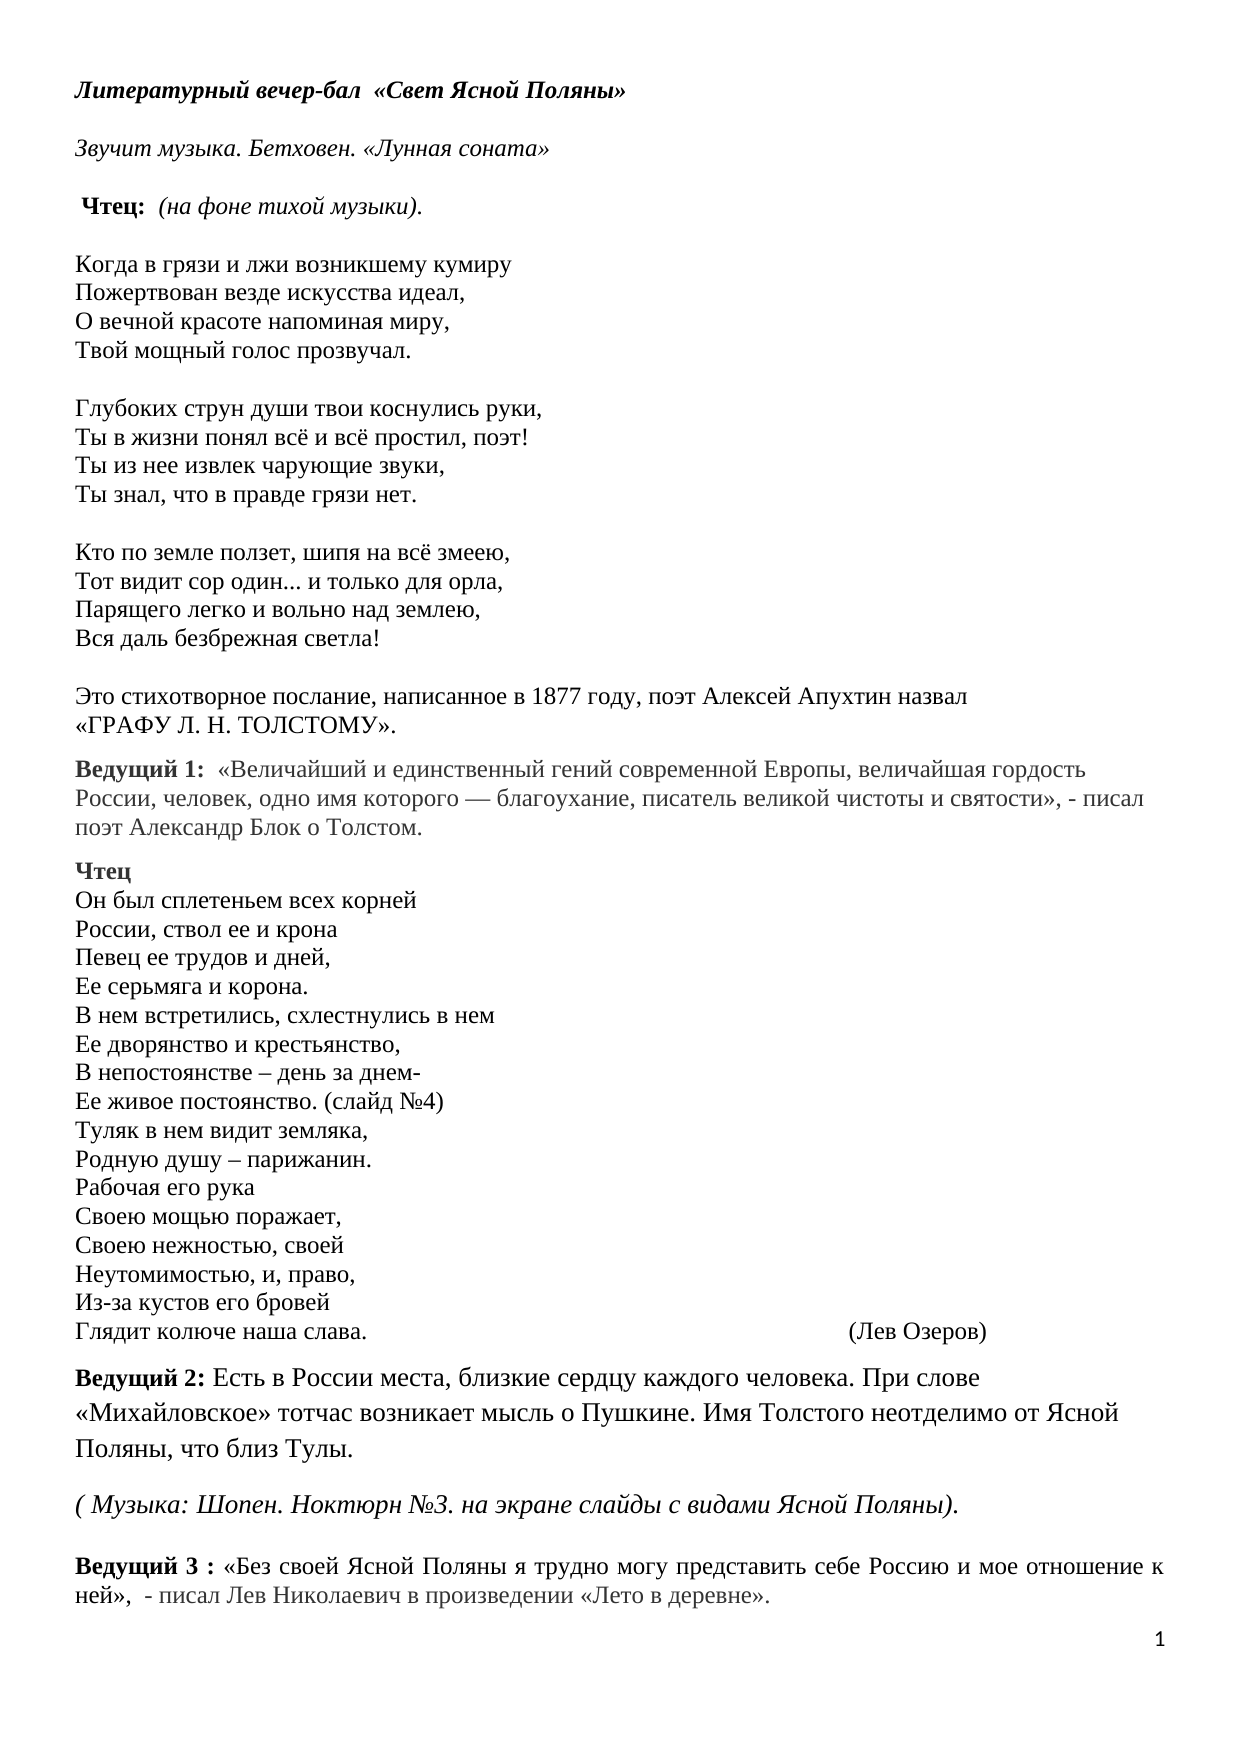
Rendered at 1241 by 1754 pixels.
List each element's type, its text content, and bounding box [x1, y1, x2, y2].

text Звучит музыка. Бетховен. «Лунная соната» [75, 133, 1165, 162]
text ( Музыка: Шопен. Ноктюрн №3. на экране слайды с видами Ясной Поляны). [75, 1489, 1165, 1520]
text Ведущий 1: «Величайший и единственный гений современной Европы, величайшая гордость России, человек, одно имя которого — благоухание, писатель великой чистоты и святости», - писал поэт Александр Блок о Толстом. [75, 754, 1165, 841]
text Чтец Он был сплетеньем всех корней России, ствол ее и крона Певец ее трудов и дней, Ее серьмяга и корона. В нем встретились, схлестнулись в нем Ее дворянство и крестьянство, В непостоянстве – день за днем- Ее живое постоянство. (слайд №4) Туляк в нем видит земляка, Родную душу – парижанин. Рабочая его рука Своею мощью поражает, Своею нежностью, своей Неутомимостью, и, право, Из-за кустов его бровей Глядит колюче наша слава. (Лев Озеров) [75, 856, 1165, 1345]
text Ведущий 2: Есть в России места, близкие сердцу каждого человека. При слове «Михайловское» тотчас возникает мысль о Пушкине. Имя Толстого неотделимо от Ясной Поляны, что близ Тулы. [75, 1361, 1165, 1463]
text Это стихотворное послание, написанное в 1877 году, поэт Алексей Апухтин назвал «ГРАФУ Л. Н. ТОЛСТОМУ». [75, 681, 1165, 739]
text Ведущий 3 : «Без своей Ясной Поляны я трудно могу представить себе Россию и мое отношение к ней», - писал Лев Николаевич в произведении «Лето в деревне». [75, 1551, 1165, 1608]
text Кто по земле ползет, шипя на всё змеею, Тот видит сор один... и только для орла, Парящего легко и вольно над землею, Вся даль безбрежная светла! [75, 537, 1165, 652]
text Литературный вечер-бал «Свет Ясной Поляны» [75, 75, 1165, 104]
text Когда в грязи и лжи возникшему кумиру Пожертвован везде искусства идеал, О вечной красоте напоминая миру, Твой мощный голос прозвучал. [75, 249, 1165, 364]
text Глубоких струн души твои коснулись руки, Ты в жизни понял всё и всё простил, поэт! Ты из нее извлек чарующие звуки, Ты знал, что в правде грязи нет. [75, 393, 1165, 508]
text Чтец: (на фоне тихой музыки). [75, 191, 1165, 219]
